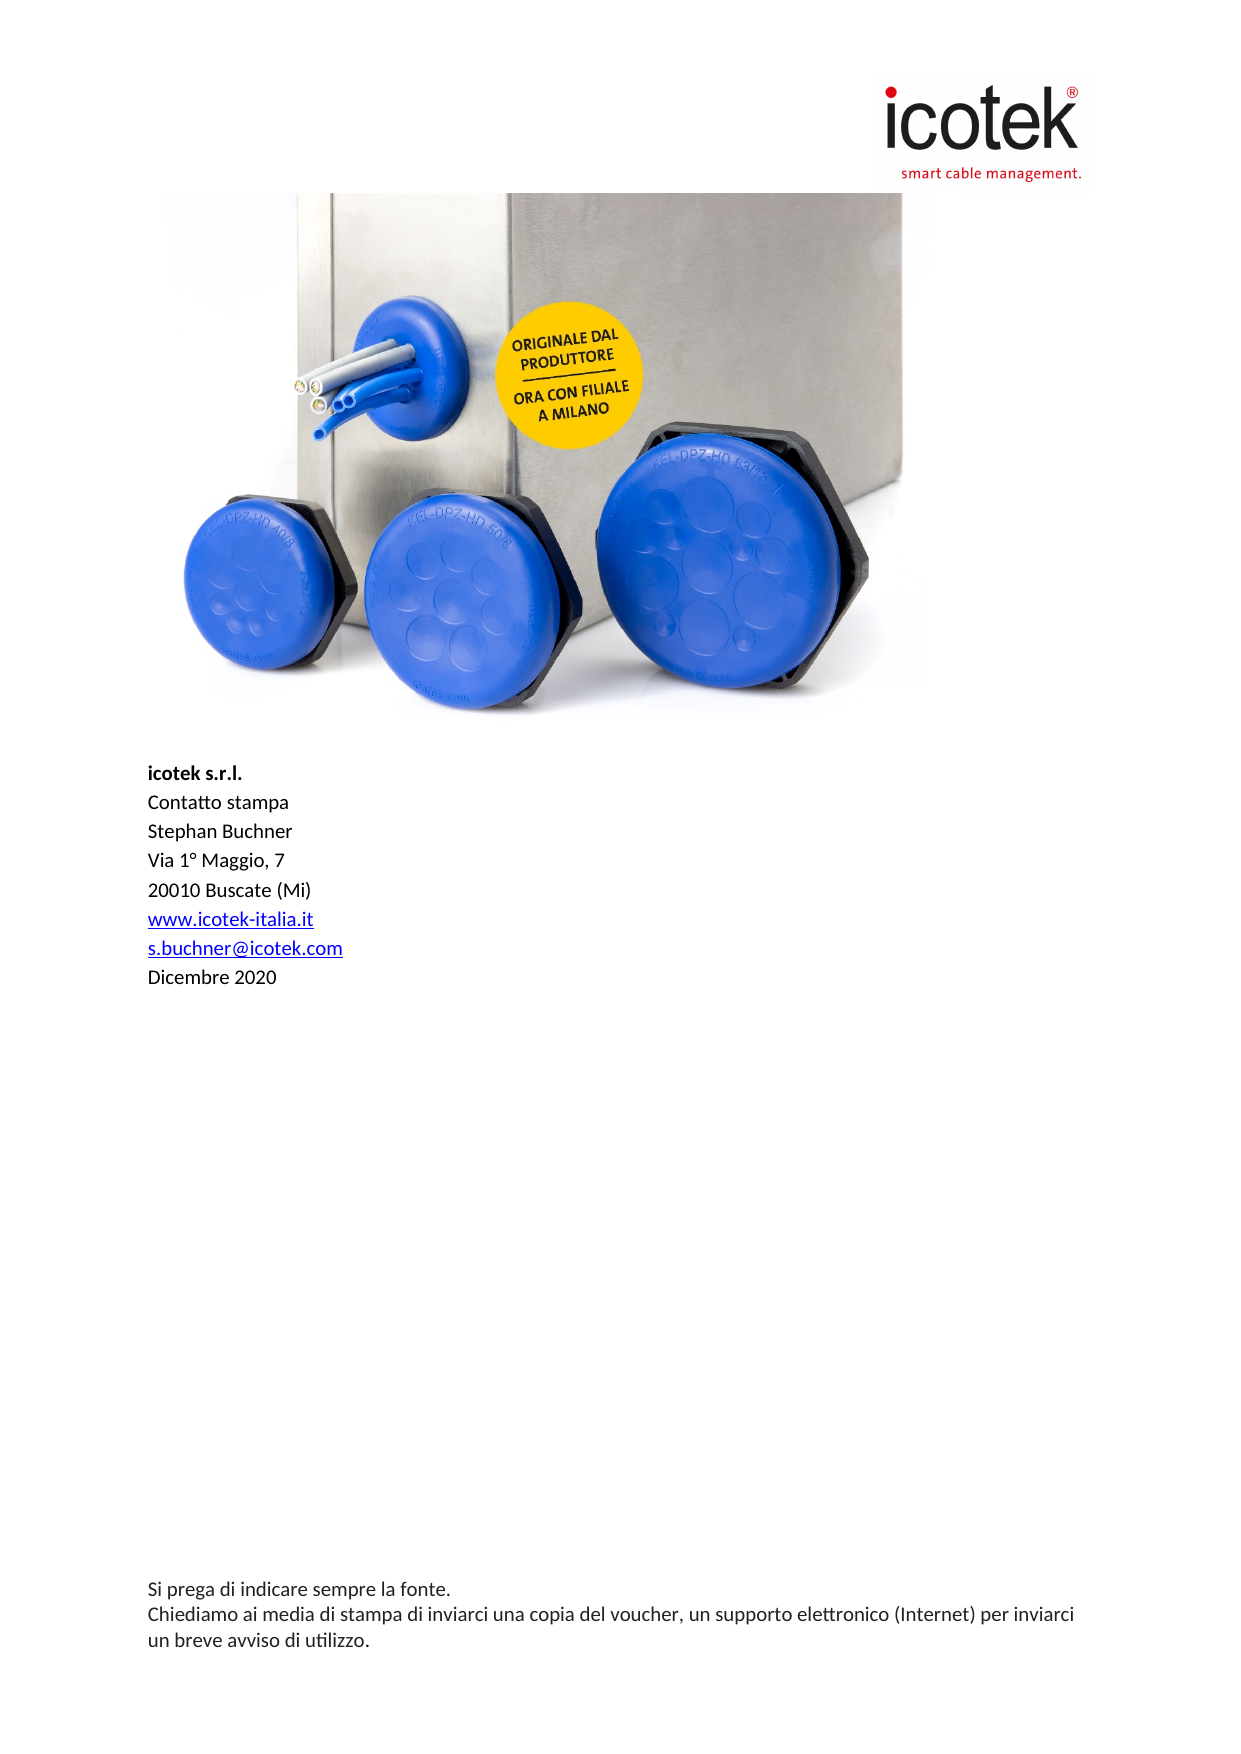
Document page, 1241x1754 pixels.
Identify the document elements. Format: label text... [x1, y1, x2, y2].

text icotek s.r.l. Contatto stampa Stephan Buchner Via 1° Maggio, 7 20010 Buscate (Mi) www.icotek-italia.it s.buchner@icotek.com Dicembre 2020 [148, 760, 1093, 990]
picture [147, 73, 1093, 736]
